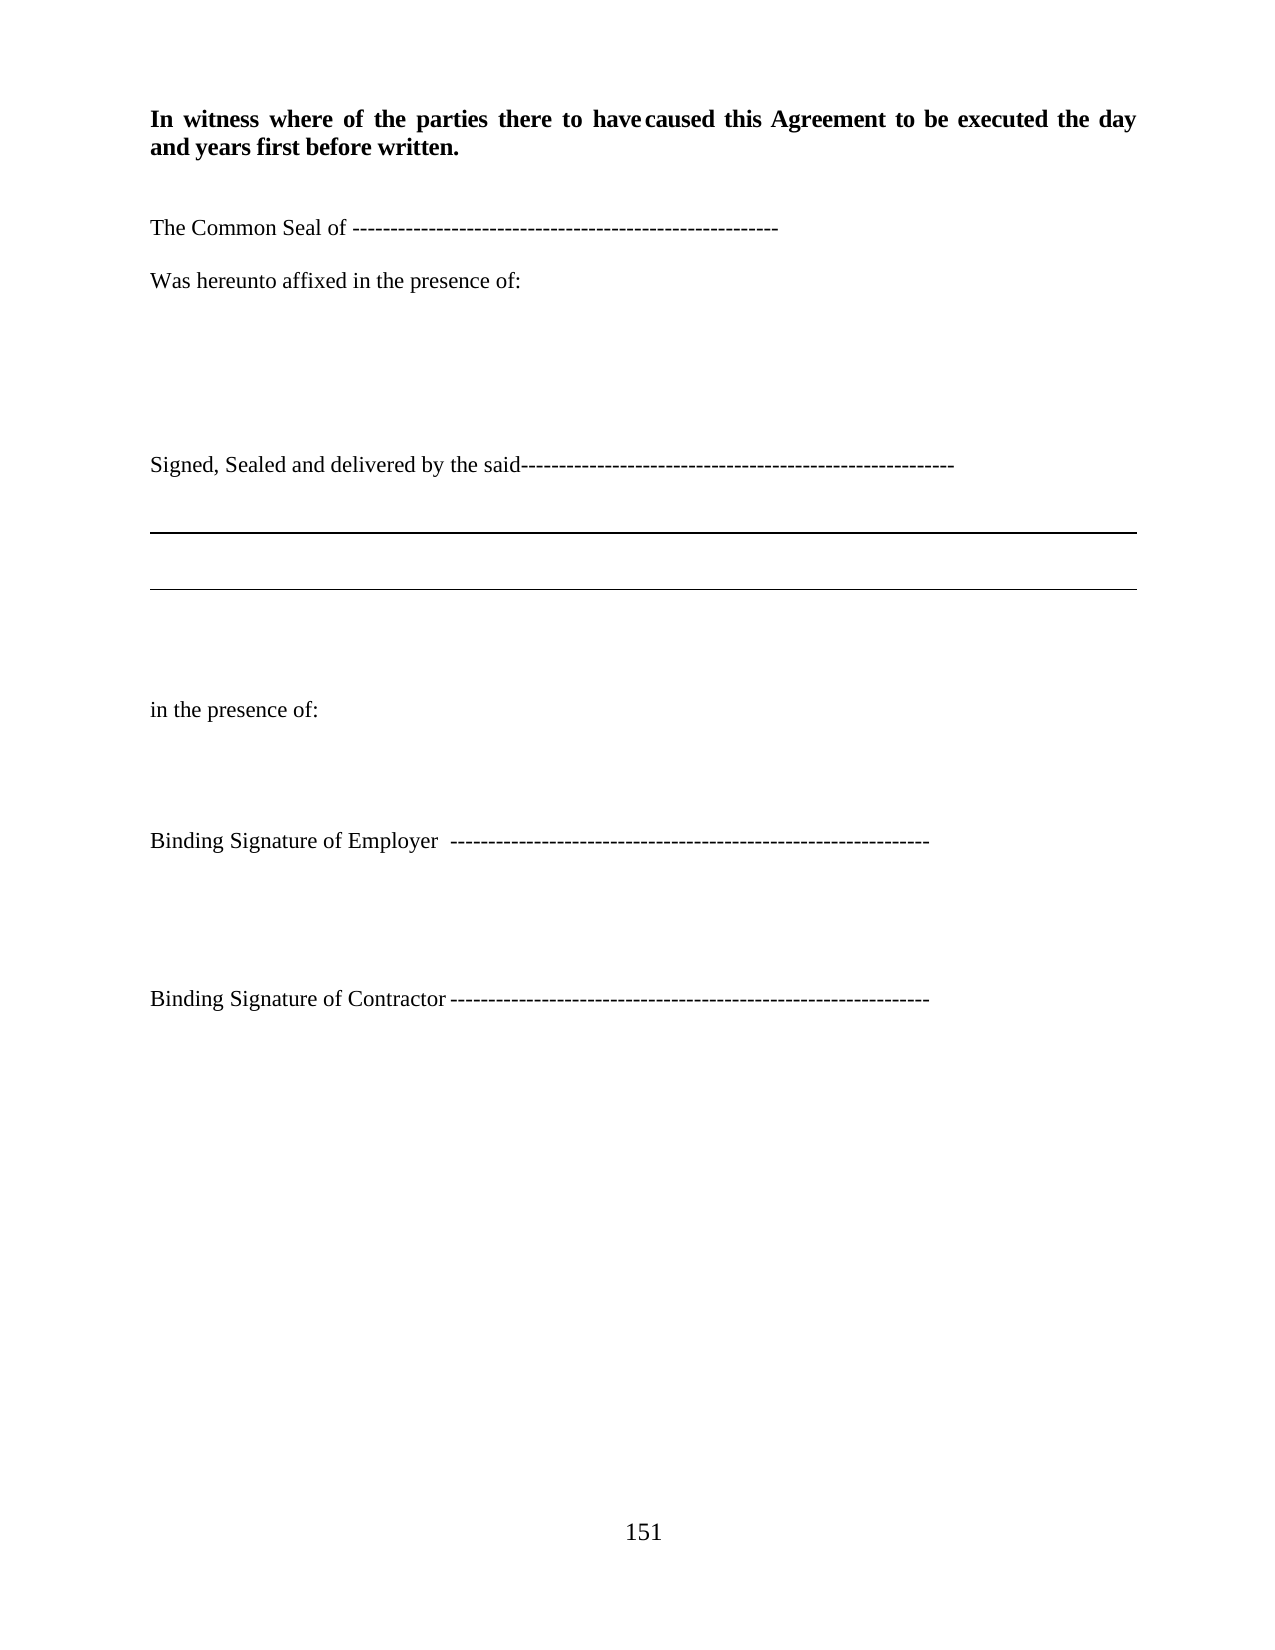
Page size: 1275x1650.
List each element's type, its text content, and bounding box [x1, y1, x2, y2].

text In witness where of the parties there to have caused this Agreement to be executed the day and years first before written. [150, 104, 1137, 161]
text Binding Signature of Contractor --------------------------------------------------------------- [150, 986, 1137, 1012]
text Was hereunto affixed in the presence of: [150, 267, 1137, 293]
text Signed, Sealed and delivered by the said--------------------------------------------------------- [150, 451, 1137, 477]
text in the presence of: [150, 696, 1137, 722]
text The Common Seal of -------------------------------------------------------- [150, 214, 1137, 240]
text Binding Signature of Employer --------------------------------------------------------------- [150, 827, 1137, 854]
